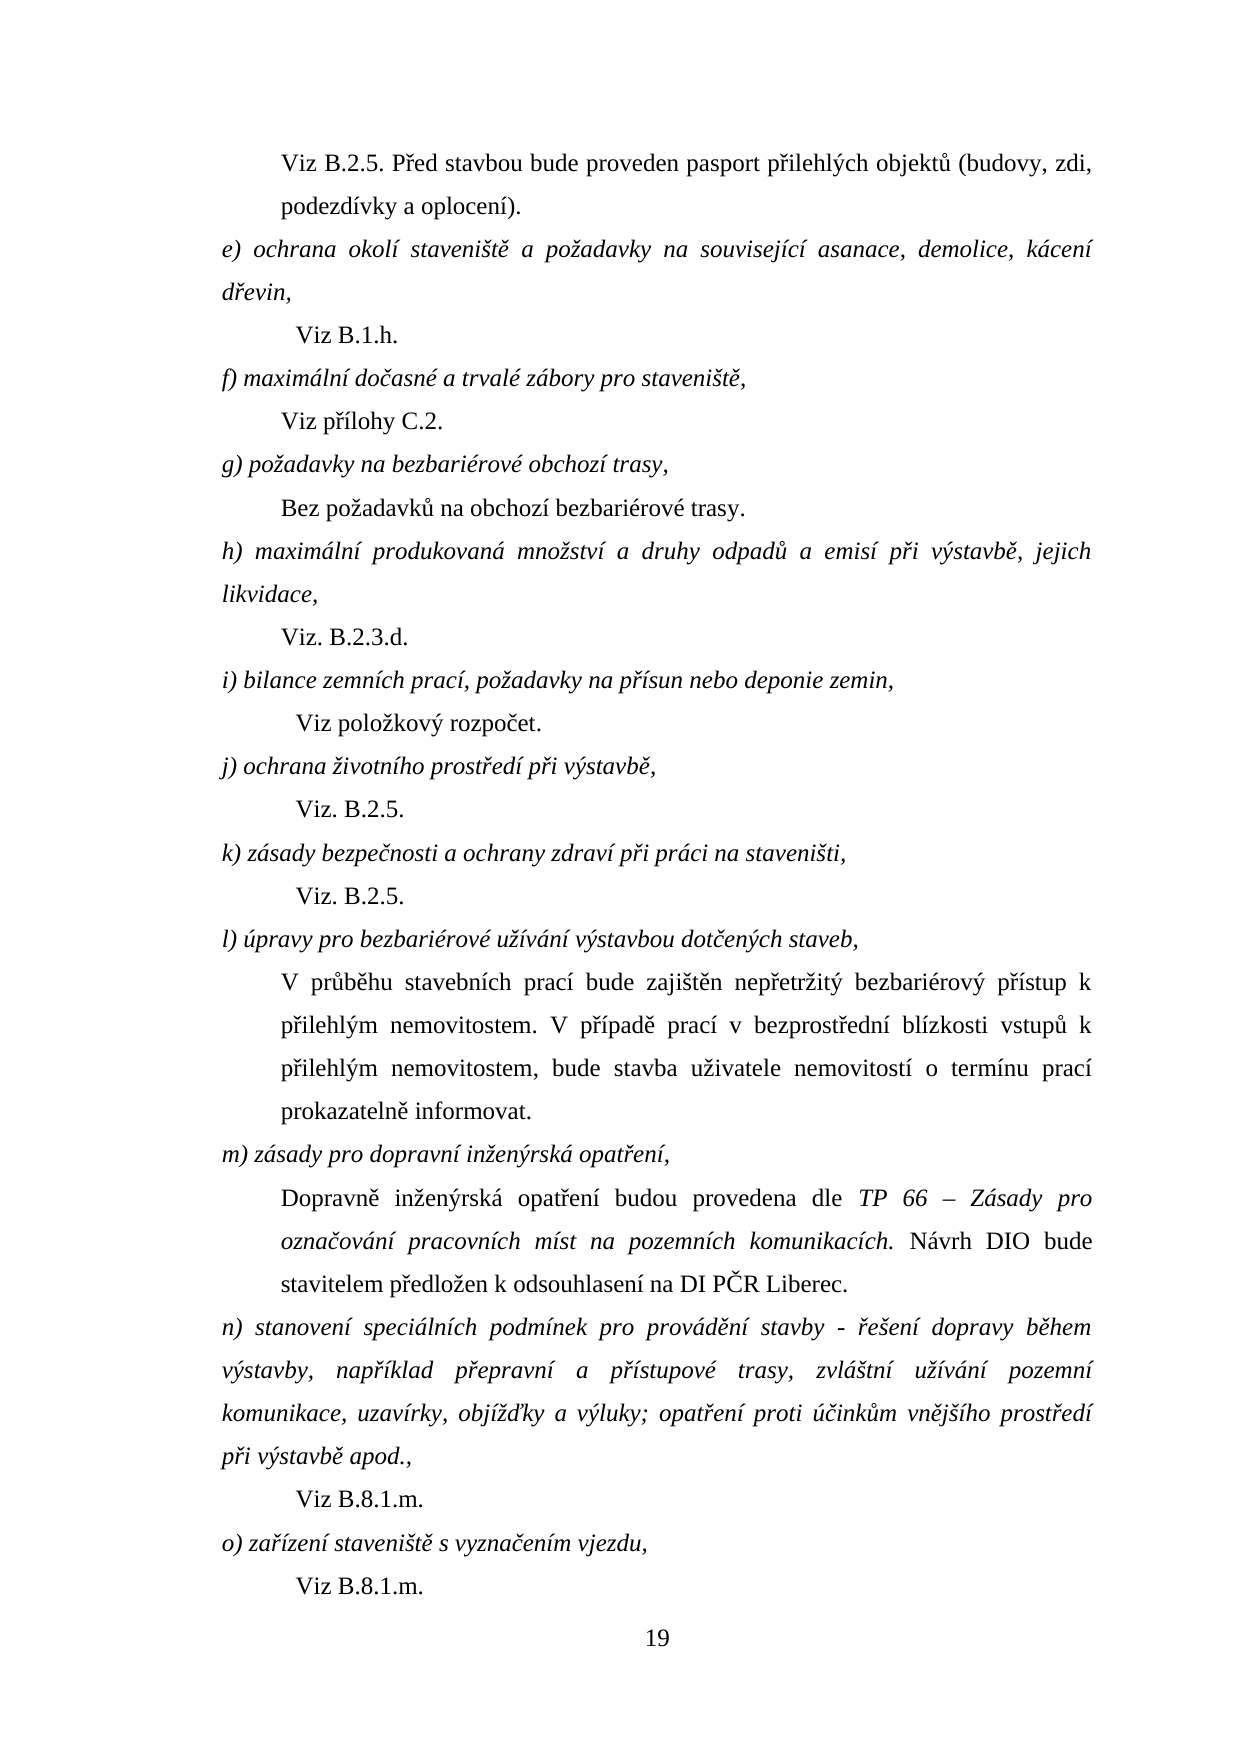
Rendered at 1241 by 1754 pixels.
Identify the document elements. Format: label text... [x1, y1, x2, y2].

text Bez požadavků na obchozí bezbariérové trasy. [281, 493, 1093, 521]
text l) úpravy pro bezbariérové užívání výstavbou dotčených staveb, [222, 924, 1093, 953]
text k) zásady bezpečnosti a ochrany zdraví při práci na staveništi, [222, 838, 1093, 866]
text o) zařízení staveniště s vyznačením vjezdu, [222, 1528, 1093, 1556]
text Viz položkový rozpočet. [222, 708, 1093, 737]
text h) maximální produkovaná množství a druhy odpadů a emisí při výstavbě, jejich likvidace, [222, 536, 1093, 608]
text m) zásady pro dopravní inženýrská opatření, [222, 1139, 1093, 1168]
text Dopravně inženýrská opatření budou provedena dle TP 66 – Zásady pro označování pracovních míst na pozemních komunikacích. Návrh DIO bude stavitelem předložen k odsouhlasení na DI PČR Liberec. [281, 1183, 1093, 1298]
text Viz. B.2.5. [281, 881, 1093, 909]
text j) ochrana životního prostředí při výstavbě, [222, 751, 1093, 780]
text Viz B.8.1.m. [295, 1571, 1093, 1599]
text g) požadavky na bezbariérové obchozí trasy, [222, 449, 1093, 478]
text Viz B.8.1.m. [295, 1484, 1093, 1513]
text V průběhu stavebních prací bude zajištěn nepřetržitý bezbariérový přístup k přilehlým nemovitostem. V případě prací v bezprostřední blízkosti vstupů k přilehlým nemovitostem, bude stavba uživatele nemovitostí o termínu prací prokazatelně informovat. [281, 967, 1093, 1125]
text Viz. B.2.5. [281, 794, 1093, 823]
text f) maximální dočasné a trvalé zábory pro staveniště, [222, 363, 1093, 392]
text Viz B.2.5. Před stavbou bude proveden pasport přilehlých objektů (budovy, zdi, podezdívky a oplocení). [281, 148, 1093, 219]
text i) bilance zemních prací, požadavky na přísun nebo deponie zemin, [222, 665, 1093, 694]
text e) ochrana okolí staveniště a požadavky na související asanace, demolice, kácení dřevin, [222, 234, 1093, 306]
text Viz. B.2.3.d. [281, 622, 1093, 651]
text Viz přílohy C.2. [281, 406, 1093, 435]
text Viz B.1.h. [281, 320, 1093, 349]
text n) stanovení speciálních podmínek pro provádění stavby - řešení dopravy během výstavby, například přepravní a přístupové trasy, zvláštní užívání pozemní komunikace, uzavírky, objížďky a výluky; opatření proti účinkům vnějšího prostředí při výstavbě apod., [222, 1312, 1093, 1470]
